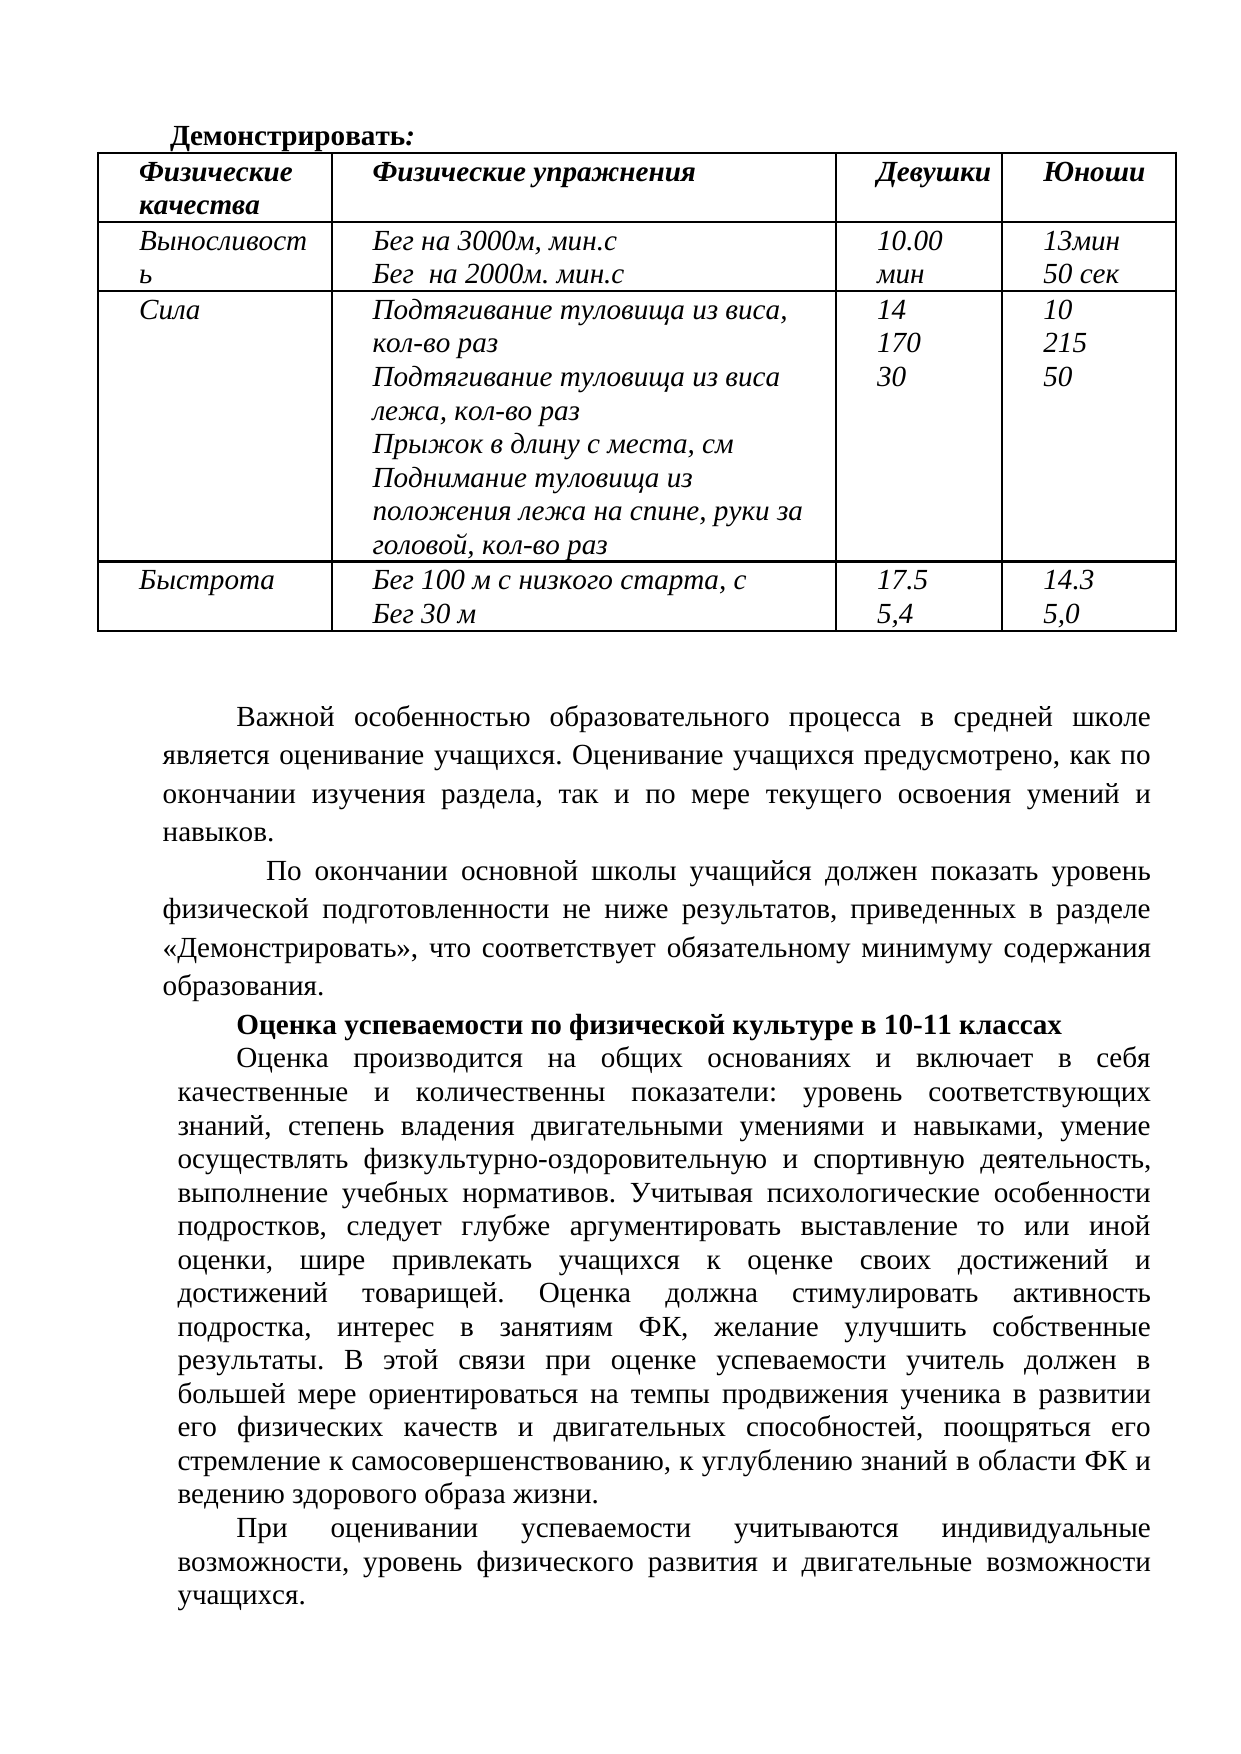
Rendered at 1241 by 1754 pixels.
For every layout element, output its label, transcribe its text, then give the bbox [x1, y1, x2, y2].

text Оценка производится на общих основаниях и включает в себя качественные и количественны показатели: уровень соответствующих знаний, степень владения двигательными умениями и навыками, умение осуществлять физкультурно-оздоровительную и спортивную деятельность, выполнение учебных нормативов. Учитывая психологические особенности подростков, следует глубже аргументировать выставление то или иной оценки, шире привлекать учащихся к оценке своих достижений и достижений товарищей. Оценка должна стимулировать активность подростка, интерес в занятиям ФК, желание улучшить собственные результаты. В этой связи при оценке успеваемости учитель должен в большей мере ориентироваться на темпы продвижения ученика в развитии его физических качеств и двигательных способностей, поощряться его стремление к самосовершенствованию, к углублению знаний в области ФК и ведению здорового образа жизни. [177, 1041, 1152, 1510]
table_cell 10.00 мин [837, 223, 1001, 290]
text При оценивании успеваемости учитываются индивидуальные возможности, уровень физического развития и двигательные возможности учащихся. [177, 1510, 1152, 1611]
text Оценка успеваемости по физической культуре в 10-11 классах [177, 1007, 1152, 1041]
table_cell 14.3 5,0 [1003, 563, 1175, 629]
text По окончании основной школы учащийся должен показать уровень физической подготовленности не ниже результатов, приведенных в разделе «Демонстрировать», что соответствует обязательному минимуму содержания образования. [162, 853, 1152, 1002]
table_cell 17.5 5,4 [837, 563, 1001, 629]
text Важной особенностью образовательного процесса в средней школе является оценивание учащихся. Оценивание учащихся предусмотрено, как по окончании изучения раздела, так и по мере текущего освоения умений и навыков. [162, 699, 1152, 848]
table_cell Выносливость [99, 223, 331, 290]
table_cell Подтягивание туловища из виса, кол-во раз Подтягивание туловища из виса лежа, кол-во раз Прыжок в длину с места, см Поднимание туловища из положения лежа на спине, руки за головой, кол-во раз [333, 292, 835, 560]
text Демонстрировать: [162, 118, 1152, 152]
table_cell 14 170 30 [837, 292, 1001, 560]
table_header Физические упражнения [333, 154, 835, 221]
table_cell 13мин 50 сек [1003, 223, 1175, 290]
table_header Девушки [837, 154, 1001, 221]
table_cell 10 215 50 [1003, 292, 1175, 560]
table_cell Быстрота [99, 563, 331, 629]
table_cell Бег на 3000м, мин.с Бег на 2000м. мин.с [333, 223, 835, 290]
table_cell Сила [99, 292, 331, 560]
table_cell Бег 100 м с низкого старта, с Бег 30 м [333, 563, 835, 629]
table_header Физические качества [99, 154, 331, 221]
table_header Юноши [1003, 154, 1175, 221]
